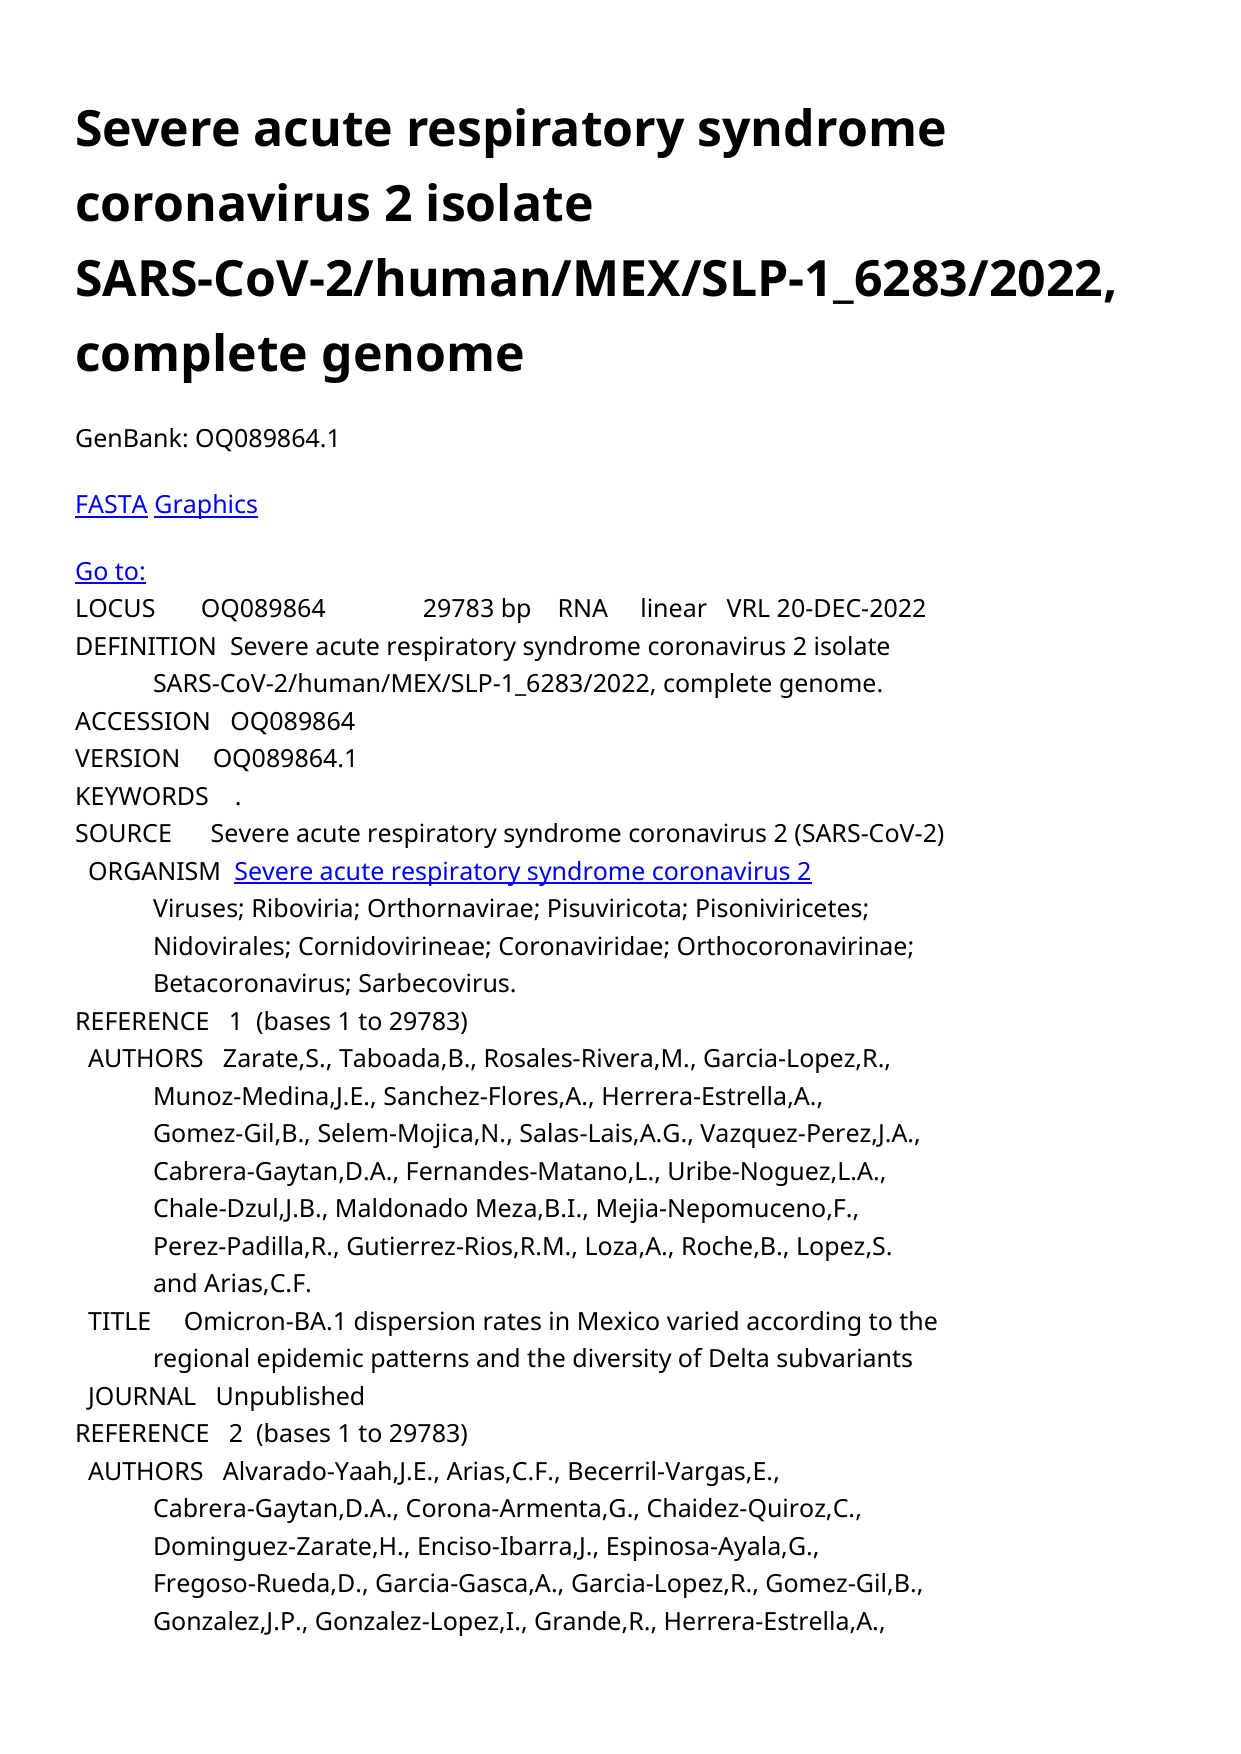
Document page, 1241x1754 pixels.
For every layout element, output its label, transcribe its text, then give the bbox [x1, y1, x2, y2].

text Dominguez-Zarate,H., Enciso-Ibarra,J., Espinosa-Ayala,G., [75, 1527, 1165, 1564]
text AUTHORS Zarate,S., Taboada,B., Rosales-Rivera,M., Garcia-Lopez,R., [75, 1039, 1165, 1077]
text ORGANISM Severe acute respiratory syndrome coronavirus 2 [75, 852, 1165, 889]
text Nidovirales; Cornidovirineae; Coronaviridae; Orthocoronavirinae; [75, 927, 1165, 964]
text Perez-Padilla,R., Gutierrez-Rios,R.M., Loza,A., Roche,B., Lopez,S. [75, 1227, 1165, 1264]
text Cabrera-Gaytan,D.A., Corona-Armenta,G., Chaidez-Quiroz,C., [75, 1489, 1165, 1527]
text GenBank: OQ089864.1 [75, 419, 1165, 456]
text REFERENCE 1 (bases 1 to 29783) [75, 1002, 1165, 1039]
text Betacoronavirus; Sarbecovirus. [75, 964, 1165, 1002]
text LOCUS OQ089864 29783 bp RNA linear VRL 20-DEC-2022 [75, 589, 1165, 627]
text DEFINITION Severe acute respiratory syndrome coronavirus 2 isolate [75, 627, 1165, 664]
text Fregoso-Rueda,D., Garcia-Gasca,A., Garcia-Lopez,R., Gomez-Gil,B., [75, 1564, 1165, 1602]
text Cabrera-Gaytan,D.A., Fernandes-Matano,L., Uribe-Noguez,L.A., [75, 1152, 1165, 1189]
text SOURCE Severe acute respiratory syndrome coronavirus 2 (SARS-CoV-2) [75, 814, 1165, 852]
text KEYWORDS . [75, 777, 1165, 814]
text Severe acute respiratory syndrome coronavirus 2 isolate SARS-CoV-2/human/MEX/SLP-1_6283/2022, complete genome [75, 89, 1165, 389]
text SARS-CoV-2/human/MEX/SLP-1_6283/2022, complete genome. [75, 664, 1165, 702]
text Gonzalez,J.P., Gonzalez-Lopez,I., Grande,R., Herrera-Estrella,A., [75, 1602, 1165, 1639]
text ACCESSION OQ089864 [75, 702, 1165, 739]
text VERSION OQ089864.1 [75, 739, 1165, 777]
text regional epidemic patterns and the diversity of Delta subvariants [75, 1339, 1165, 1377]
text JOURNAL Unpublished [75, 1377, 1165, 1414]
text Go to: [75, 552, 1165, 589]
text Chale-Dzul,J.B., Maldonado Meza,B.I., Mejia-Nepomuceno,F., [75, 1189, 1165, 1227]
text Gomez-Gil,B., Selem-Mojica,N., Salas-Lais,A.G., Vazquez-Perez,J.A., [75, 1114, 1165, 1152]
text Viruses; Riboviria; Orthornavirae; Pisuviricota; Pisoniviricetes; [75, 889, 1165, 927]
text TITLE Omicron-BA.1 dispersion rates in Mexico varied according to the [75, 1302, 1165, 1339]
text and Arias,C.F. [75, 1264, 1165, 1302]
text FASTA Graphics [75, 485, 1165, 523]
text Munoz-Medina,J.E., Sanchez-Flores,A., Herrera-Estrella,A., [75, 1077, 1165, 1114]
text REFERENCE 2 (bases 1 to 29783) [75, 1414, 1165, 1452]
text AUTHORS Alvarado-Yaah,J.E., Arias,C.F., Becerril-Vargas,E., [75, 1452, 1165, 1489]
